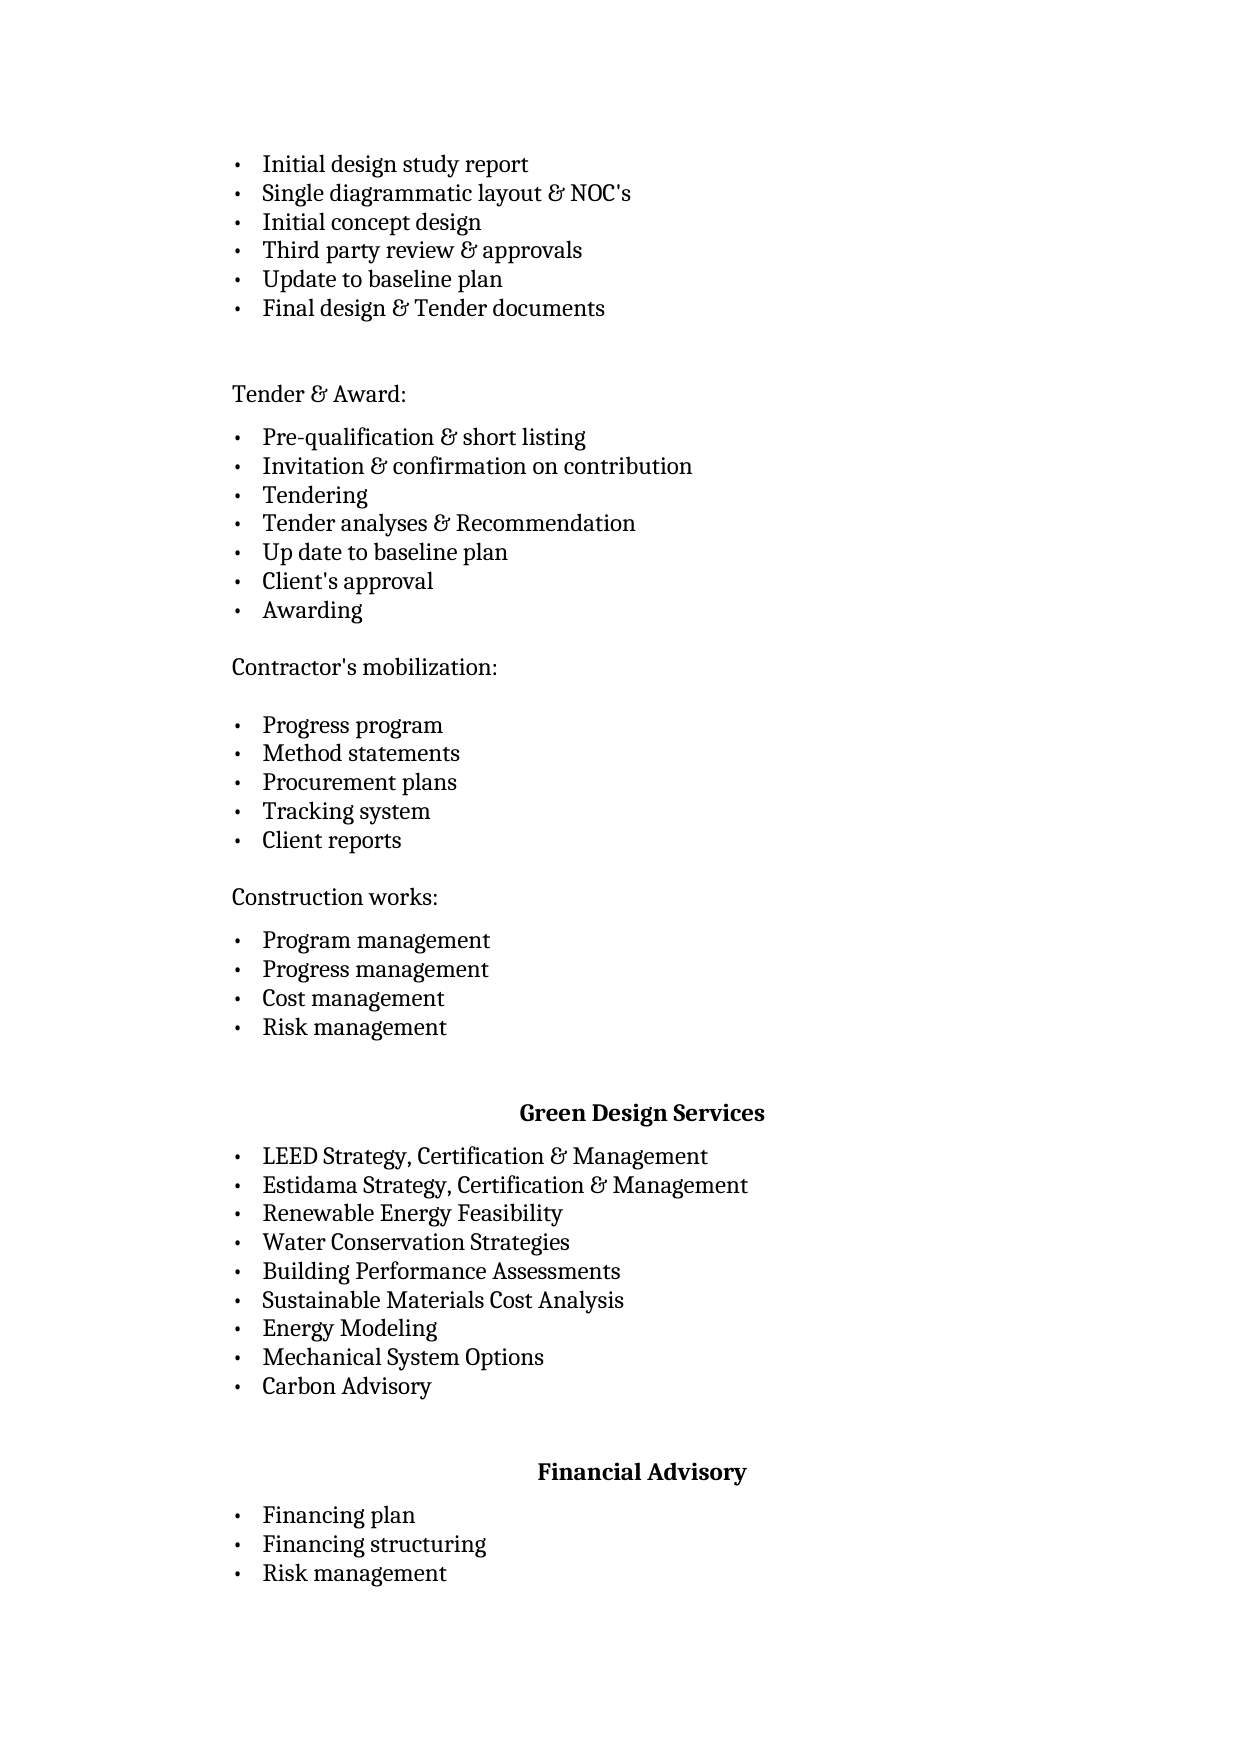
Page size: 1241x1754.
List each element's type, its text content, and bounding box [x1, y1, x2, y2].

text • Carbon Advisory [187, 1372, 1053, 1401]
text • Procurement plans [187, 768, 1053, 797]
text • Progress program [187, 711, 1053, 739]
text • Financing plan [187, 1501, 1053, 1530]
text • Single diagrammatic layout & NOC's [187, 179, 1053, 207]
text • Program management [187, 926, 1053, 955]
text • Renewable Energy Feasibility [187, 1199, 1053, 1228]
text • Financing structuring [187, 1530, 1053, 1559]
text • Risk management [187, 1012, 1053, 1041]
text • Awarding [187, 596, 1053, 624]
text Financial Advisory [187, 1458, 1053, 1487]
text • Building Performance Assessments [187, 1257, 1053, 1286]
text • Client's approval [187, 567, 1053, 596]
text Green Design Services [187, 1099, 1053, 1127]
text • Initial concept design [187, 207, 1053, 236]
text • Energy Modeling [187, 1314, 1053, 1343]
text • Cost management [187, 984, 1053, 1012]
text • Final design & Tender documents [187, 294, 1053, 322]
text • Pre-qualification & short listing [187, 423, 1053, 452]
text • Tender analyses & Recommendation [187, 509, 1053, 538]
text • Invitation & confirmation on contribution [187, 452, 1053, 481]
text • Tendering [187, 481, 1053, 509]
text • Tracking system [187, 797, 1053, 826]
text • LEED Strategy, Certification & Management [187, 1142, 1053, 1171]
text • Water Conservation Strategies [187, 1228, 1053, 1257]
text • Mechanical System Options [187, 1343, 1053, 1372]
text • Sustainable Materials Cost Analysis [187, 1286, 1053, 1314]
text Tender & Award: [187, 380, 1053, 409]
text • Update to baseline plan [187, 265, 1053, 294]
text • Estidama Strategy, Certification & Management [187, 1171, 1053, 1199]
text • Risk management [187, 1559, 1053, 1587]
text • Initial design study report [187, 150, 1053, 179]
text • Client reports [187, 826, 1053, 854]
text Construction works: [187, 883, 1053, 912]
text • Method statements [187, 739, 1053, 768]
text • Third party review & approvals [187, 236, 1053, 265]
text • Progress management [187, 955, 1053, 984]
text • Up date to baseline plan [187, 538, 1053, 567]
text Contractor's mobilization: [187, 653, 1053, 682]
